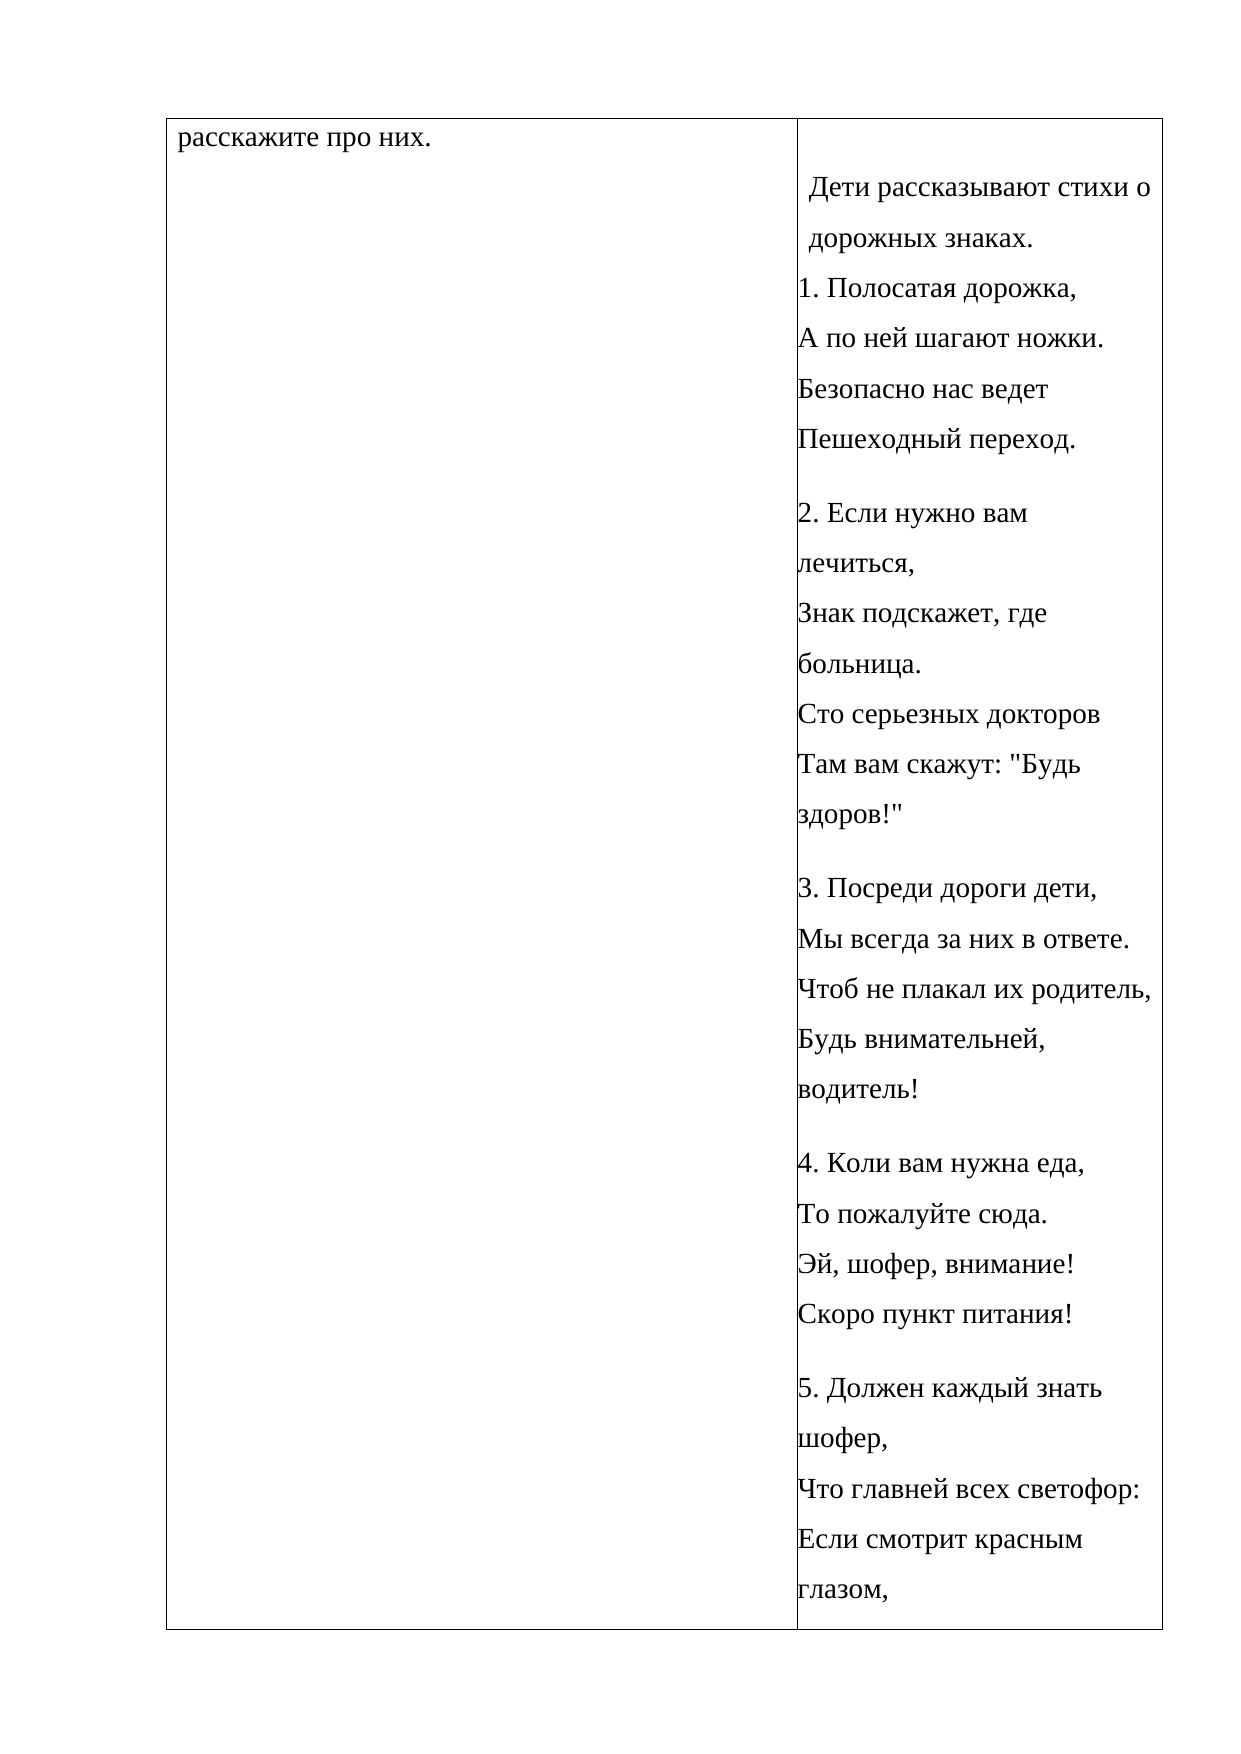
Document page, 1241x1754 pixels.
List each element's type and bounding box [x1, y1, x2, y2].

table_cell [798, 119, 1162, 1628]
table_cell [167, 119, 797, 1628]
